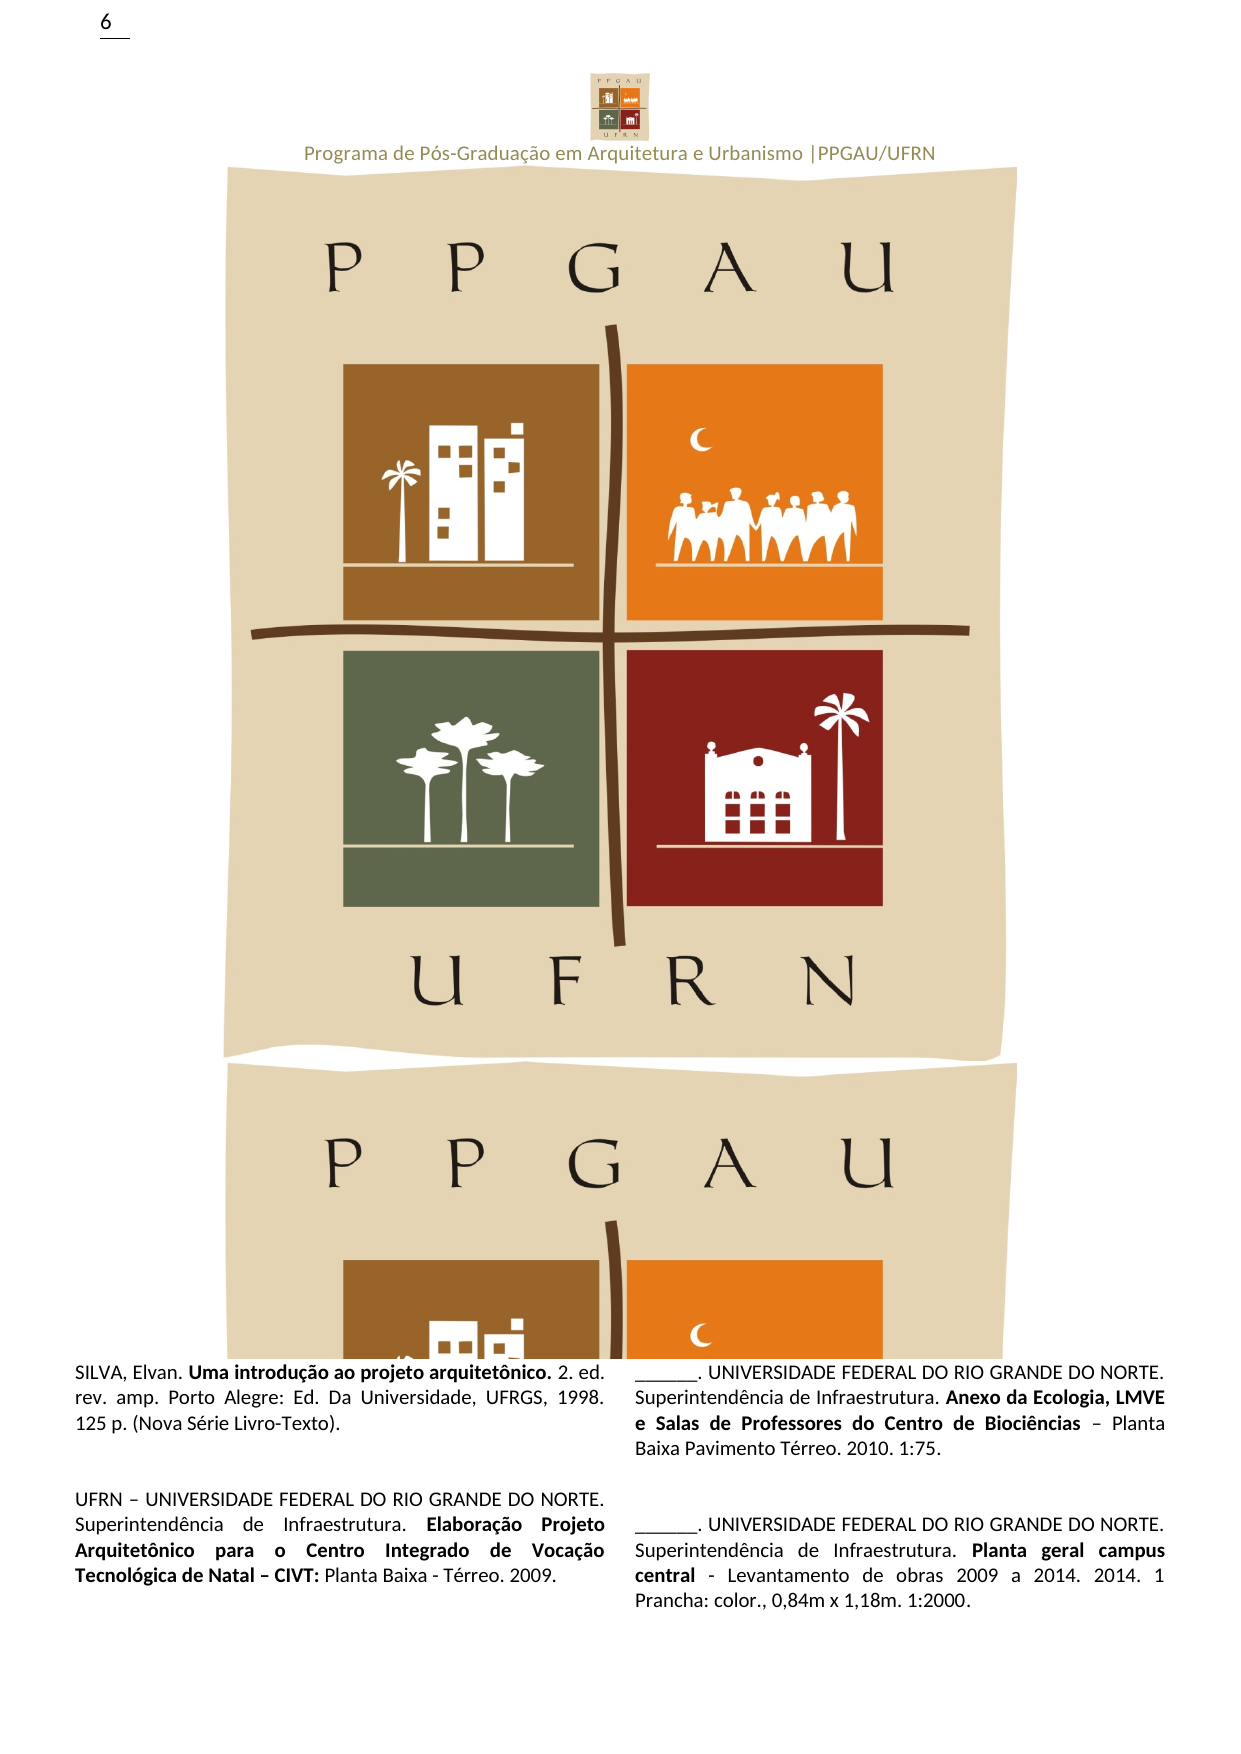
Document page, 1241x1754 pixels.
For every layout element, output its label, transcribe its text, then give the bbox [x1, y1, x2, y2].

text UFRN – UNIVERSIDADE FEDERAL DO RIO GRANDE DO NORTE. Superintendência de Infraestrutura. Elaboração Projeto Arquitetônico para o Centro Integrado de Vocação Tecnológica de Natal – CIVT: Planta Baixa - Térreo. 2009. [75, 1486, 605, 1588]
picture [223, 165, 1018, 1359]
text ______. UNIVERSIDADE FEDERAL DO RIO GRANDE DO NORTE. Superintendência de Infraestrutura. Planta geral campus central - Levantamento de obras 2009 a 2014. 2014. 1 Prancha: color., 0,84m x 1,18m. 1:2000. [635, 1511, 1165, 1613]
text ______. UNIVERSIDADE FEDERAL DO RIO GRANDE DO NORTE. Superintendência de Infraestrutura. Anexo da Ecologia, LMVE e Salas de Professores do Centro de Biociências – Planta Baixa Pavimento Térreo. 2010. 1:75. [635, 1359, 1165, 1461]
picture [590, 73, 650, 141]
text SILVA, Elvan. Uma introdução ao projeto arquitetônico. 2. ed. rev. amp. Porto Alegre: Ed. Da Universidade, UFRGS, 1998. 125 p. (Nova Série Livro-Texto). [75, 1359, 605, 1435]
